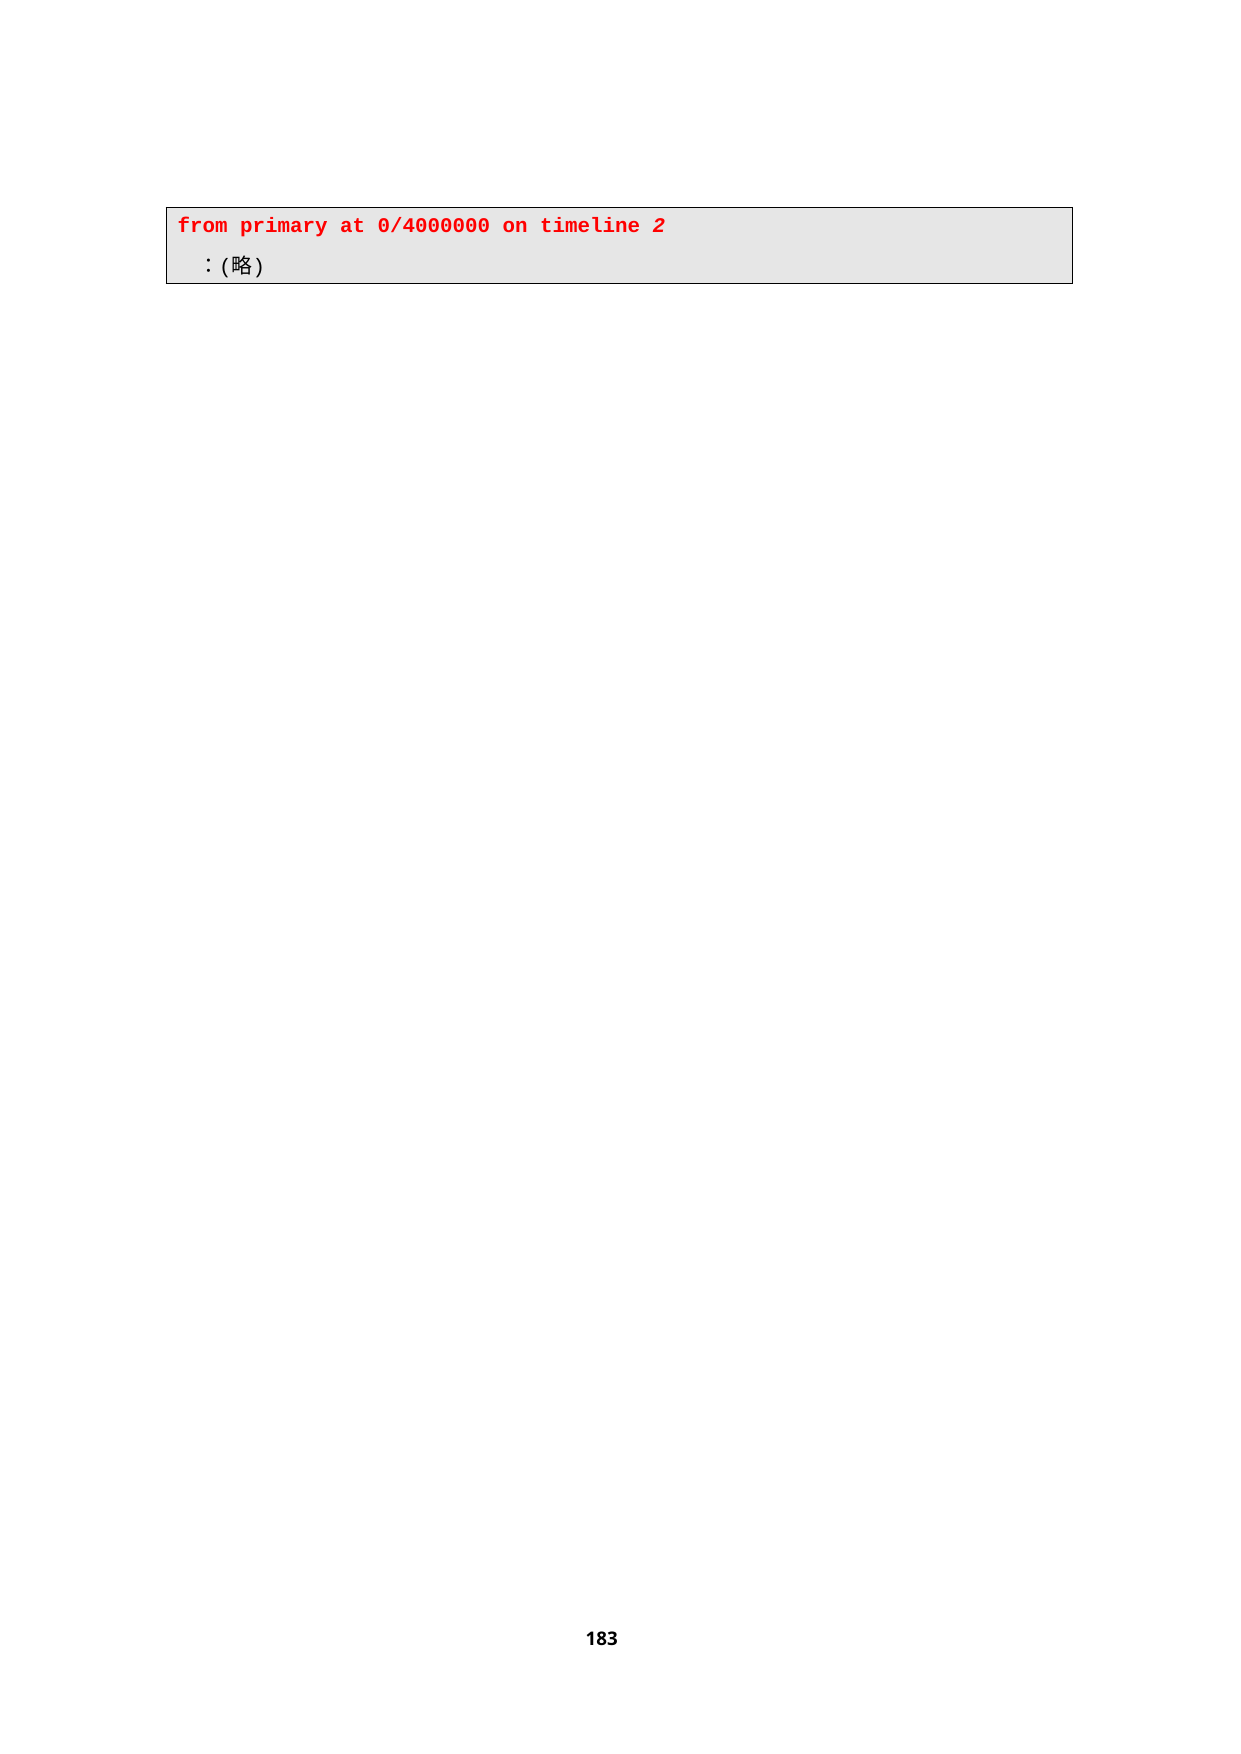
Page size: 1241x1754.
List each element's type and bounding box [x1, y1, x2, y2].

table_header [167, 208, 1072, 283]
